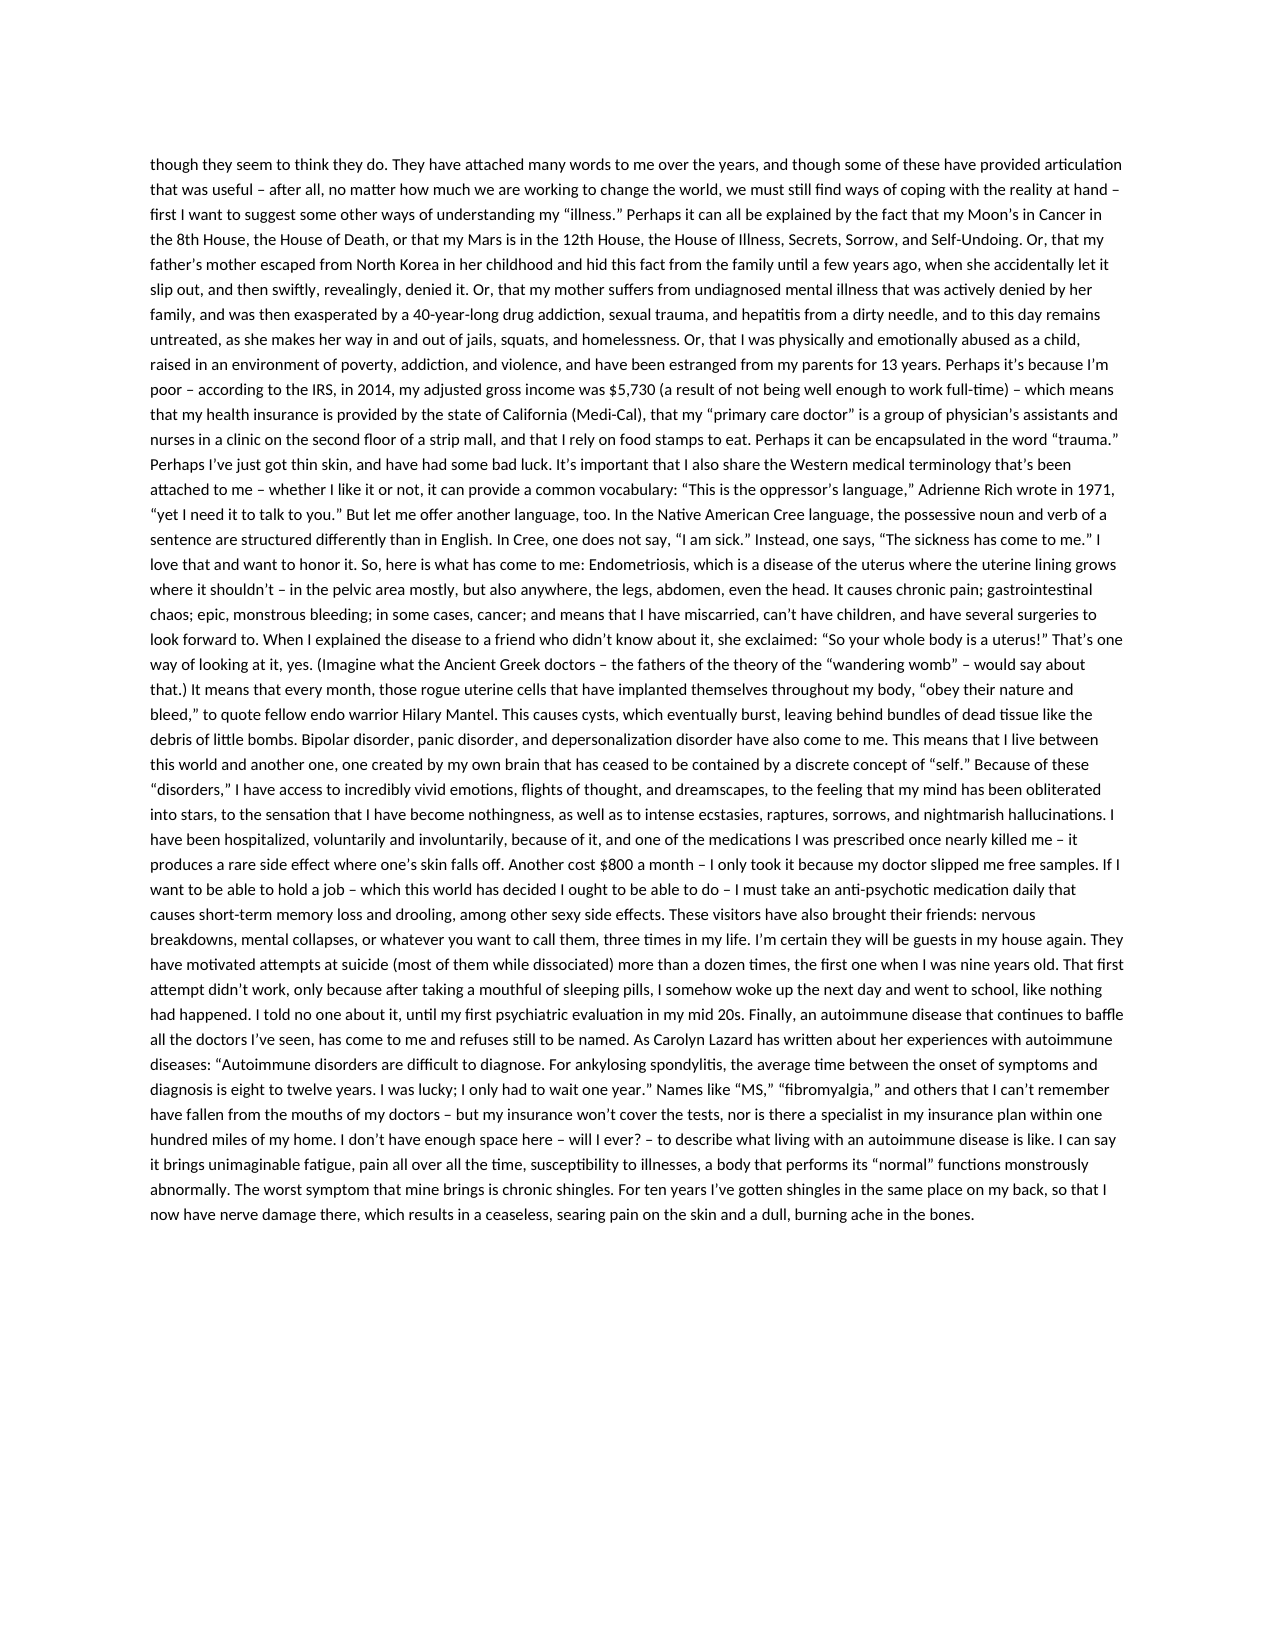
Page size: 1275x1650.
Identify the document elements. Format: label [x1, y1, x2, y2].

text [150, 150, 1125, 1225]
